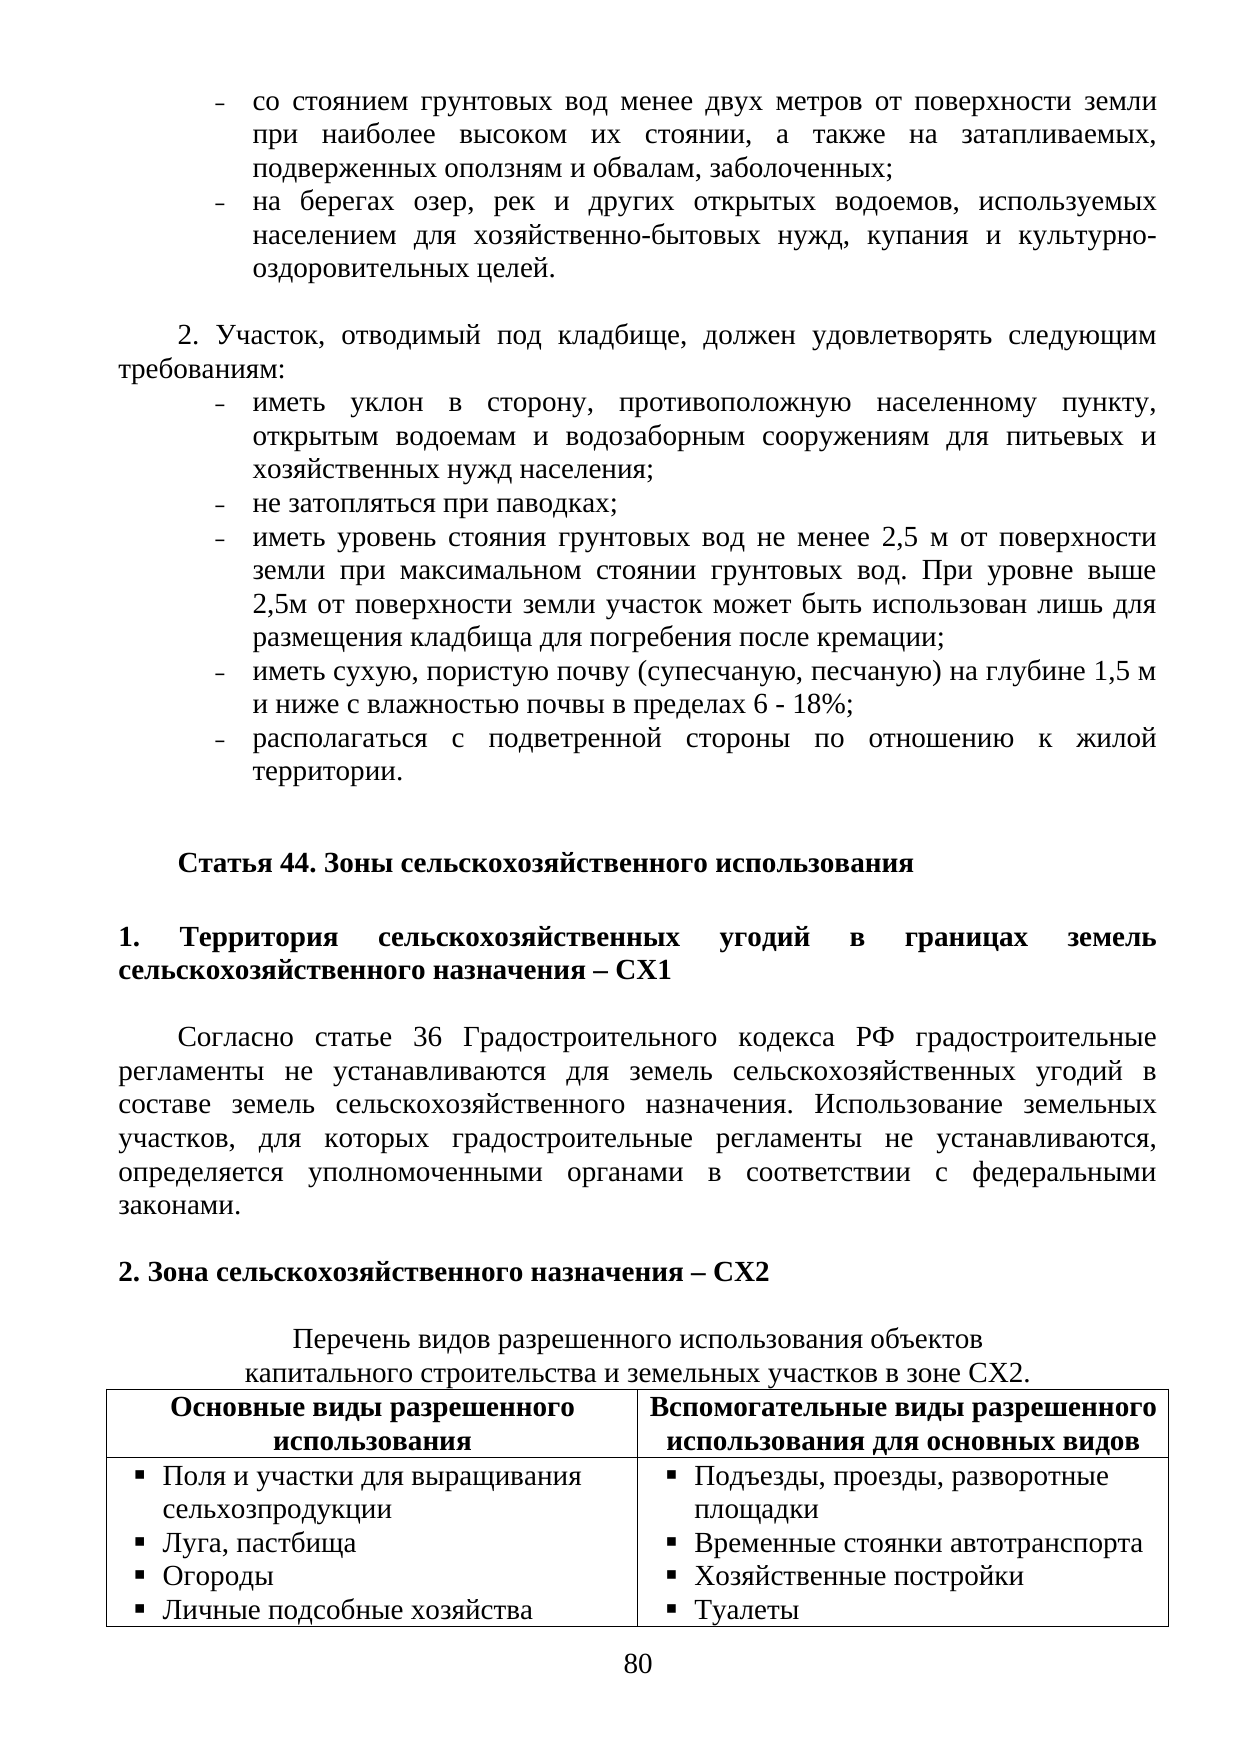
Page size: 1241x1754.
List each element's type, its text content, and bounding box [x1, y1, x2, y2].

text 2. Участок, отводимый под кладбище, должен удовлетворять следующим требованиям: [118, 317, 1157, 384]
list не затопляться при паводках; [215, 485, 1157, 519]
text капитального строительства и земельных участков в зоне СХ2. [118, 1355, 1157, 1388]
text Согласно статье 36 Градостроительного кодекса РФ градостроительные регламенты не устанавливаются для земель сельскохозяйственных угодий в составе земель сельскохозяйственного назначения. Использование земельных участков, для которых градостроительные регламенты не устанавливаются, определяется уполномоченными органами в соответствии с федеральными законами. [118, 1019, 1157, 1221]
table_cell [107, 1458, 637, 1626]
list иметь сухую, пористую почву (супесчаную, песчаную) на глубине 1,5 м и ниже с влажностью почвы в пределах 6 - 18%; [215, 653, 1157, 720]
subtitle Статья 44. Зоны сельскохозяйственного использования [118, 846, 1157, 879]
table_header Вспомогательные виды разрешенного использования для основных видов [638, 1390, 1168, 1457]
list на берегах озер, рек и других открытых водоемов, используемых населением для хозяйственно-бытовых нужд, купания и культурно-оздоровительных целей. [215, 183, 1157, 284]
list располагаться с подветренной стороны по отношению к жилой территории. [215, 720, 1157, 787]
list со стоянием грунтовых вод менее двух метров от поверхности земли при наиболее высоком их стоянии, а также на затапливаемых, подверженных оползням и обвалам, заболоченных; [215, 83, 1157, 183]
text 1. Территория сельскохозяйственных угодий в границах земель сельскохозяйственного назначения – СХ1 [118, 919, 1157, 986]
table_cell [638, 1458, 1168, 1626]
text Перечень видов разрешенного использования объектов [118, 1321, 1157, 1355]
table_header Основные виды разрешенного использования [107, 1390, 637, 1457]
text 2. Зона сельскохозяйственного назначения – СХ2 [118, 1254, 1157, 1288]
list иметь уклон в сторону, противоположную населенному пункту, открытым водоемам и водозаборным сооружениям для питьевых и хозяйственных нужд населения; [215, 384, 1157, 485]
list иметь уровень стояния грунтовых вод не менее 2,5 м от поверхности земли при максимальном стоянии грунтовых вод. При уровне выше 2,5м от поверхности земли участок может быть использован лишь для размещения кладбища для погребения после кремации; [215, 519, 1157, 653]
